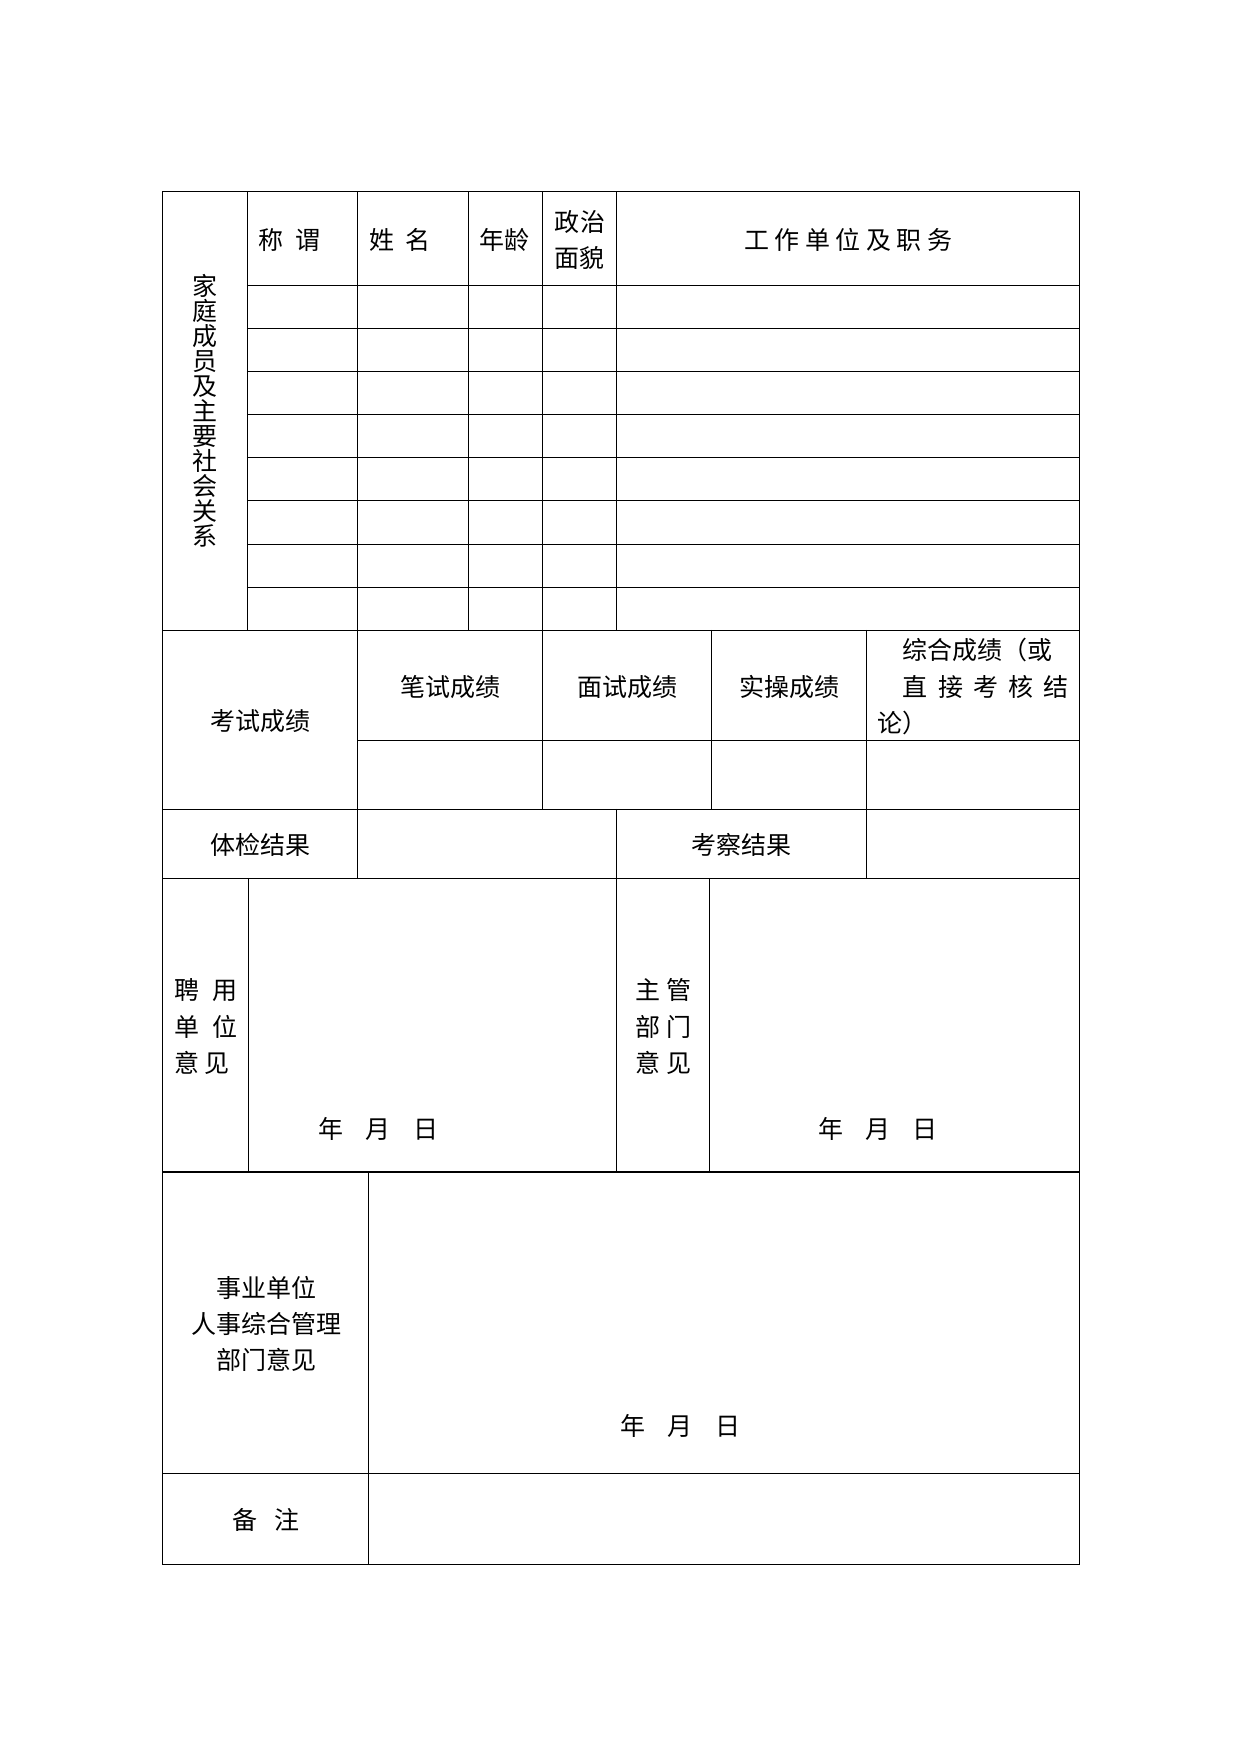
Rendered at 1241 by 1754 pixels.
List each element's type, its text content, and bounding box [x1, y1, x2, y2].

table_header 政治面貌 [543, 192, 616, 285]
table_cell [543, 329, 616, 371]
table_cell [867, 741, 1079, 809]
table_cell [358, 501, 468, 543]
table_cell [543, 458, 616, 500]
table_header 年龄 [469, 192, 542, 285]
table_cell [617, 588, 1079, 630]
table_cell 年 月 日 [710, 879, 1079, 1171]
table_cell [543, 741, 711, 809]
table_cell [617, 501, 1079, 543]
table_cell [617, 545, 1079, 587]
table_cell [543, 545, 616, 587]
table_cell 年 月 日 [249, 879, 616, 1171]
table_cell [543, 501, 616, 543]
table_cell [358, 286, 468, 328]
table_cell 事业单位 人事综合管理 部门意见 [163, 1173, 368, 1473]
table_cell [617, 415, 1079, 457]
table_header 工 作 单 位 及 职 务 [617, 192, 1079, 285]
table_header 家庭成员及主要社会关系 [163, 192, 247, 630]
table_cell 体检结果 [163, 810, 357, 878]
table_cell [248, 545, 357, 587]
table_cell [617, 286, 1079, 328]
table_cell [358, 810, 616, 878]
table_cell [543, 588, 616, 630]
table_cell 主 管部 门意 见 [617, 879, 709, 1171]
table_cell [469, 286, 542, 328]
table_cell [469, 501, 542, 543]
table_cell [248, 458, 357, 500]
table_cell [617, 372, 1079, 414]
table_cell [543, 286, 616, 328]
table_cell [248, 372, 357, 414]
table_cell [248, 415, 357, 457]
table_cell [469, 545, 542, 587]
table_cell [358, 415, 468, 457]
table_header 称 谓 [248, 192, 357, 285]
table_cell [248, 286, 357, 328]
table_cell 年 月 日 [369, 1173, 1079, 1473]
table_cell [617, 458, 1079, 500]
table_cell 笔试成绩 [358, 631, 542, 739]
table_cell [543, 415, 616, 457]
table_cell [469, 458, 542, 500]
table_cell 考察结果 [617, 810, 866, 878]
table_cell [358, 545, 468, 587]
table_cell [469, 415, 542, 457]
table_cell 实操成绩 [712, 631, 866, 739]
table_cell [358, 588, 468, 630]
table_cell [248, 329, 357, 371]
table_cell [358, 458, 468, 500]
table_cell [248, 588, 357, 630]
table_cell [712, 741, 866, 809]
table_cell 考试成绩 [163, 631, 357, 809]
table_cell 面试成绩 [543, 631, 711, 739]
table_cell [248, 501, 357, 543]
table_cell [358, 372, 468, 414]
table_cell [617, 329, 1079, 371]
table_cell [369, 1474, 1079, 1564]
table_cell [358, 329, 468, 371]
table_cell [867, 810, 1079, 878]
table_cell 备 注 [163, 1474, 368, 1564]
table_cell 聘用单位意 见 [163, 879, 248, 1171]
table_cell [358, 741, 542, 809]
table_cell [469, 372, 542, 414]
table_cell [543, 372, 616, 414]
table_header 姓 名 [358, 192, 468, 285]
table_cell 综合成绩（或 直接考核结论） [867, 631, 1079, 739]
table_cell [469, 588, 542, 630]
table_cell [469, 329, 542, 371]
